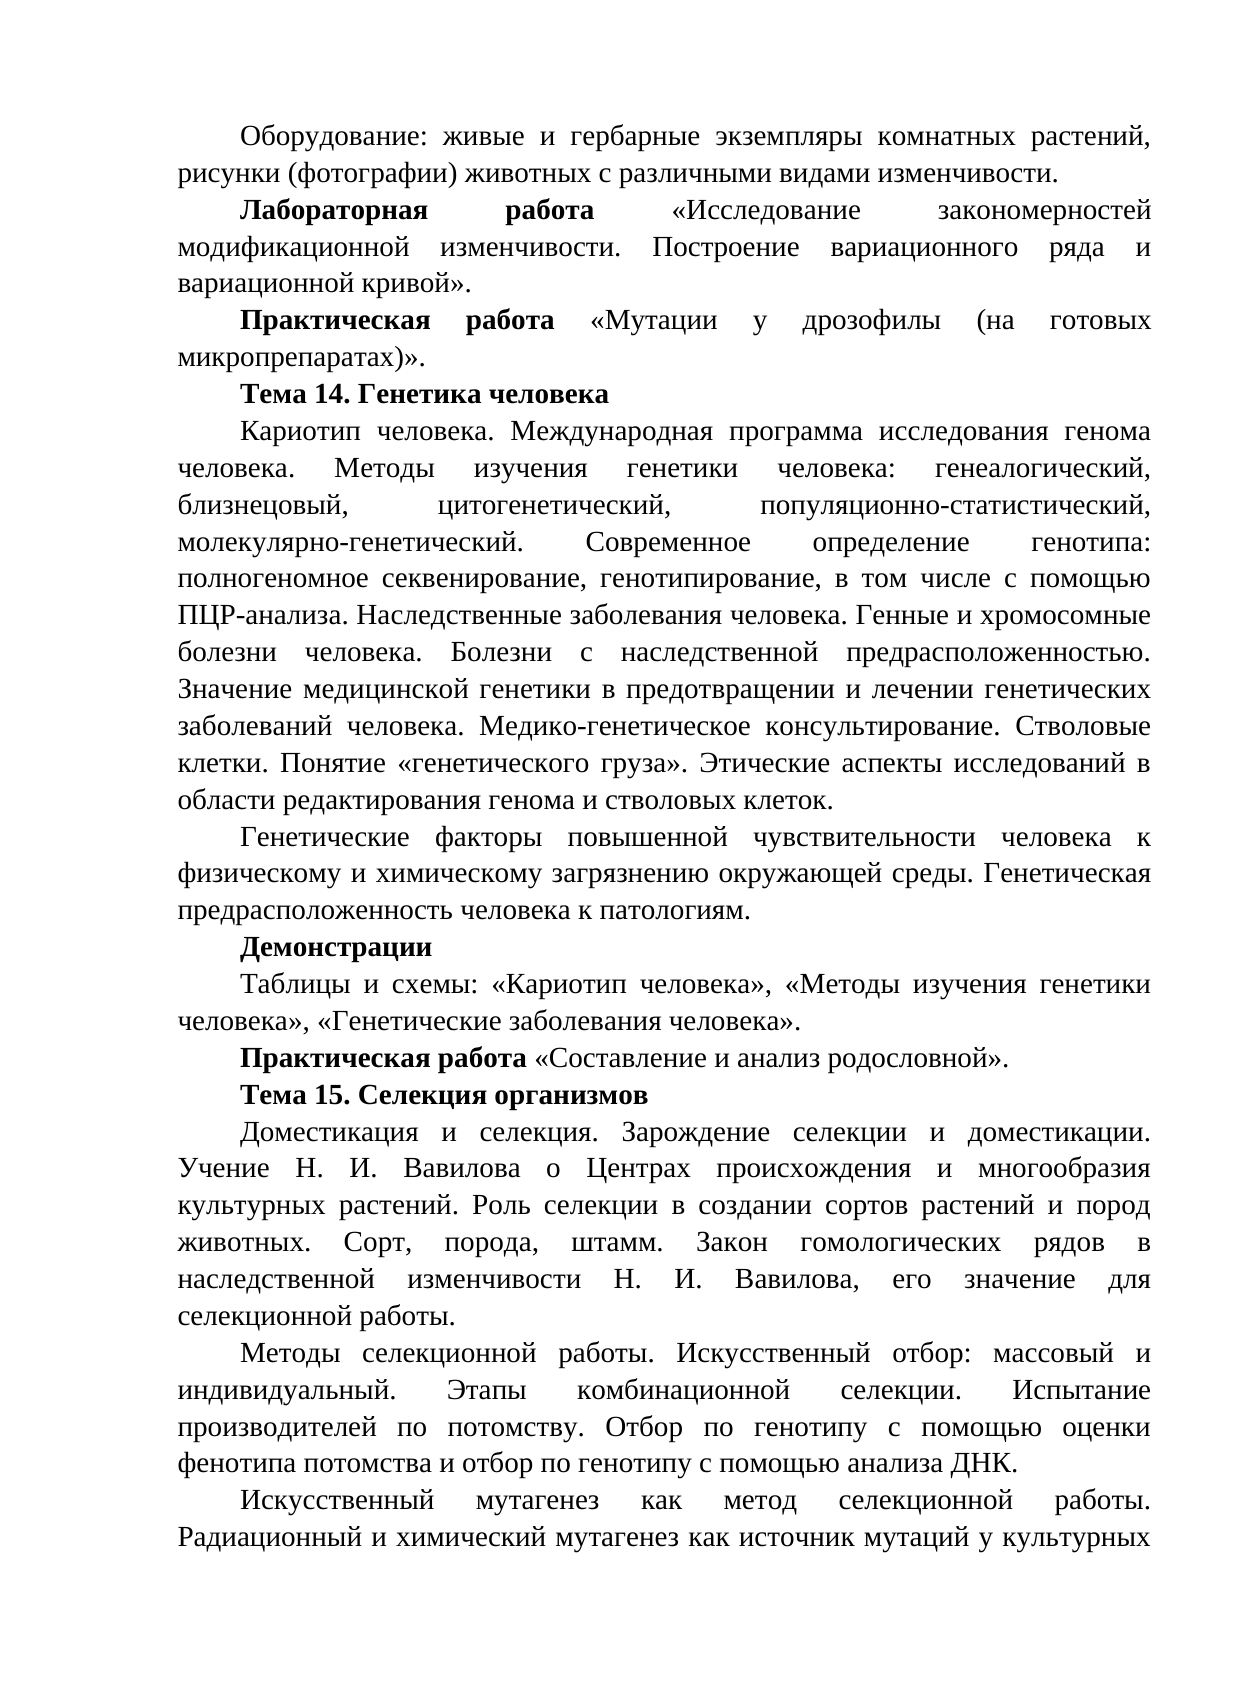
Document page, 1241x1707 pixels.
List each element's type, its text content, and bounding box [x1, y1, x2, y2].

text Таблицы и схемы: «Кариотип человека», «Методы изучения генетики человека», «Генетические заболевания человека». [177, 966, 1152, 1037]
text Лабораторная работа «Исследование закономерностей модификационной изменчивости. Построение вариационного ряда и вариационной кривой». [177, 192, 1152, 299]
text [177, 1482, 1152, 1553]
text Демонстрации [177, 929, 1152, 963]
text Тема 15. Селекция организмов [177, 1077, 1152, 1110]
text Тема 14. Генетика человека [177, 376, 1152, 410]
text Практическая работа «Составление и анализ родословной». [177, 1040, 1152, 1073]
text Практическая работа «Мутации у дрозофилы (на готовых микропрепаратах)». [177, 302, 1152, 373]
text Доместикация и селекция. Зарождение селекции и доместикации. Учение Н. И. Вавилова о Центрах происхождения и многообразия культурных растений. Роль селекции в создании сортов растений и пород животных. Сорт, порода, штамм. Закон гомологических рядов в наследственной изменчивости Н. И. Вавилова, его значение для селекционной работы. [177, 1114, 1152, 1332]
text Методы селекционной работы. Искусственный отбор: массовый и индивидуальный. Этапы комбинационной селекции. Испытание производителей по потомству. Отбор по генотипу с помощью оценки фенотипа потомства и отбор по генотипу с помощью анализа ДНК. [177, 1335, 1152, 1479]
text Кариотип человека. Международная программа исследования генома человека. Методы изучения генетики человека: генеалогический, близнецовый, цитогенетический, популяционно-статистический, молекулярно-генетический. Современное определение генотипа: полногеномное секвенирование, генотипирование, в том числе с помощью ПЦР-анализа. Наследственные заболевания человека. Генные и хромосомные болезни человека. Болезни с наследственной предрасположенностью. Значение медицинской генетики в предотвращении и лечении генетических заболеваний человека. Медико-генетическое консультирование. Стволовые клетки. Понятие «генетического груза». Этические аспекты исследований в области редактирования генома и стволовых клеток. [177, 413, 1152, 815]
text Оборудование: живые и гербарные экземпляры комнатных растений, рисунки (фотографии) животных с различными видами изменчивости. [177, 118, 1152, 188]
text Генетические факторы повышенной чувствительности человека к физическому и химическому загрязнению окружающей среды. Генетическая предрасположенность человека к патологиям. [177, 819, 1152, 926]
